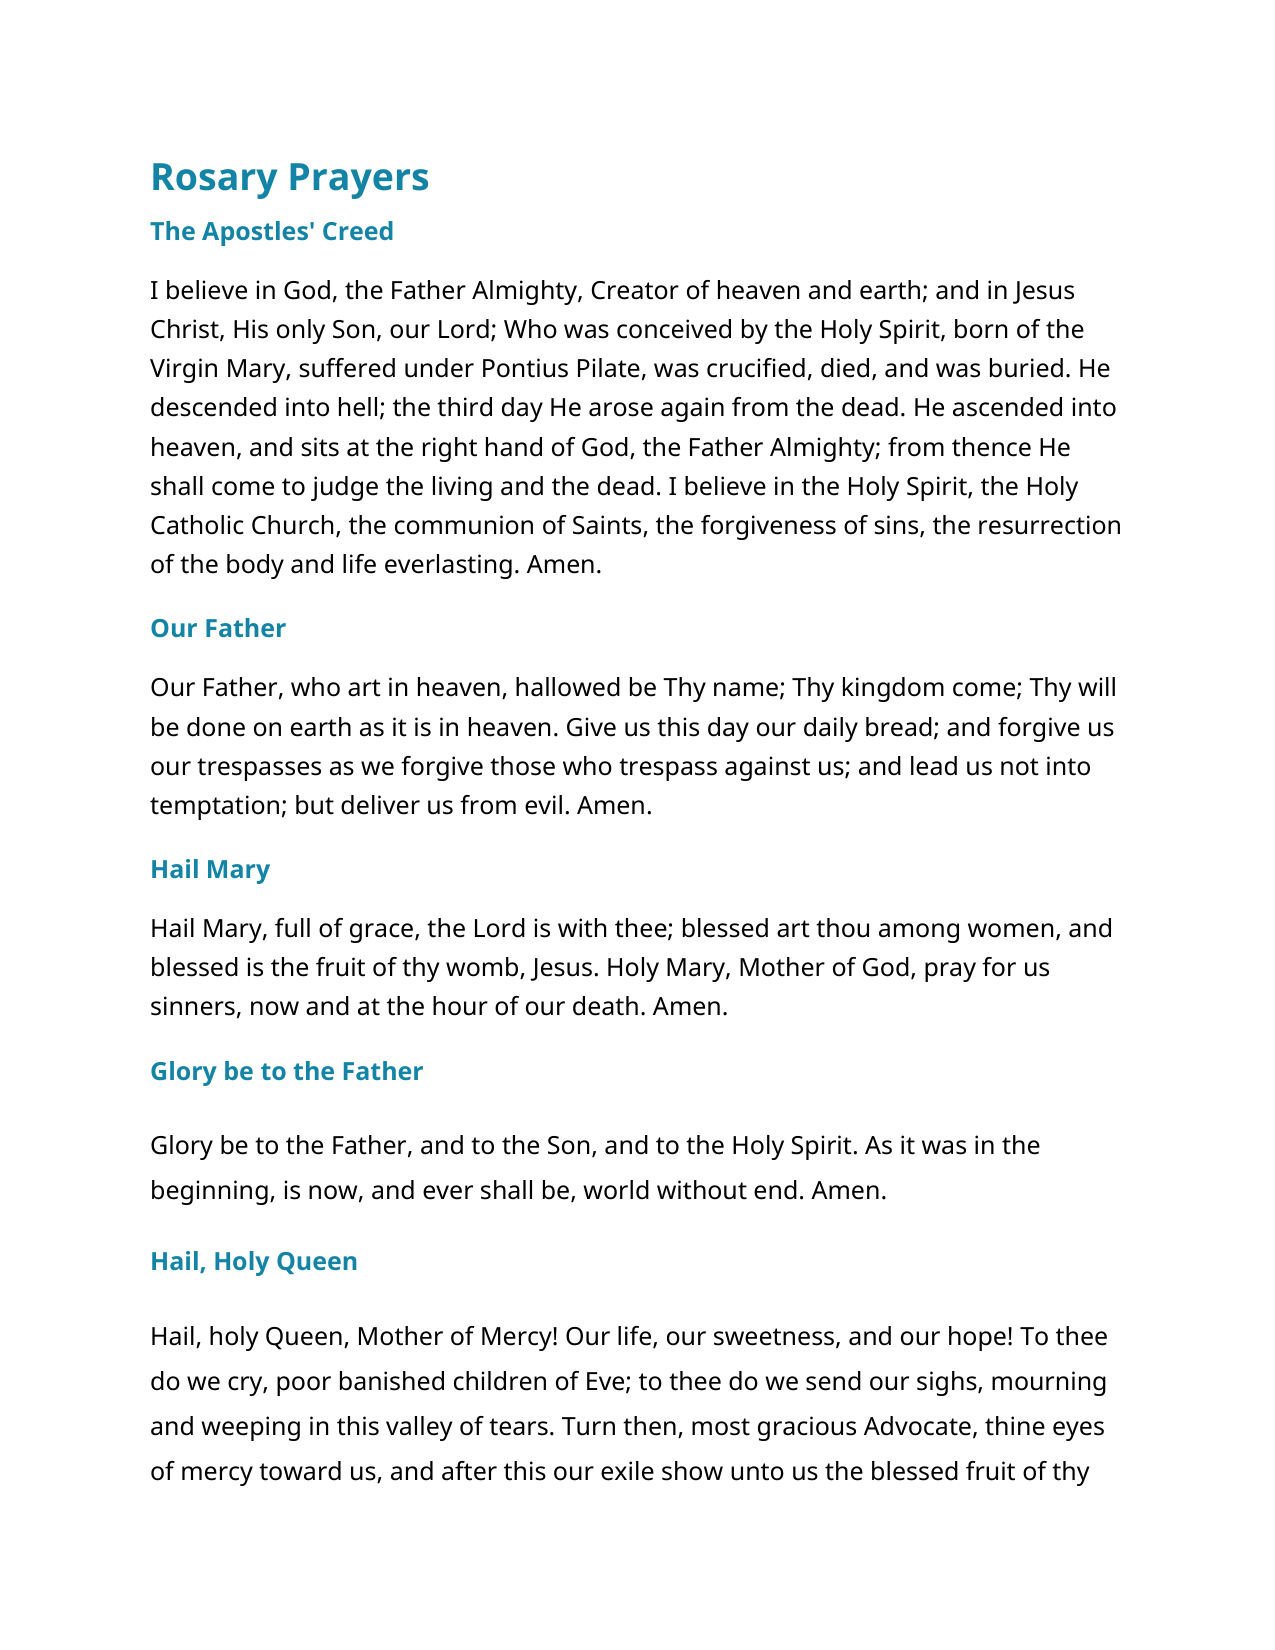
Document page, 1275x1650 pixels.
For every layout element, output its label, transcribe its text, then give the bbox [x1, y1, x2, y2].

subtitle Hail, Holy Queen [150, 1244, 1125, 1278]
subtitle The Apostles' Creed [150, 213, 1125, 248]
subtitle Our Father [150, 611, 1125, 645]
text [150, 1307, 1125, 1487]
subtitle Glory be to the Father [150, 1053, 1125, 1087]
text Hail Mary, full of grace, the Lord is with thee; blessed art thou among women, and blessed is the fruit of thy womb, Jesus. Holy Mary, Mother of God, pray for us sinners, now and at the hour of our death. Amen. [150, 911, 1125, 1023]
text Our Father, who art in heaven, hallowed be Thy name; Thy kingdom come; Thy will be done on earth as it is in heaven. Give us this day our daily bread; and forgive us our trespasses as we forgive those who trespass against us; and lead us not into temptation; but deliver us from evil. Amen. [150, 670, 1125, 822]
subtitle Rosary Prayers [150, 150, 1125, 201]
text Glory be to the Father, and to the Son, and to the Holy Spirit. As it was in the beginning, is now, and ever shall be, world without end. Amen. [150, 1116, 1125, 1206]
subtitle Hail Mary [150, 852, 1125, 886]
text I believe in God, the Father Almighty, Creator of heaven and earth; and in Jesus Christ, His only Son, our Lord; Who was conceived by the Holy Spirit, born of the Virgin Mary, suffered under Pontius Pilate, was crucified, died, and was buried. He descended into hell; the third day He arose again from the dead. He ascended into heaven, and sits at the right hand of God, the Father Almighty; from thence He shall come to judge the living and the dead. I believe in the Holy Spirit, the Holy Catholic Church, the communion of Saints, the forgiveness of sins, the resurrection of the body and life everlasting. Amen. [150, 273, 1125, 581]
